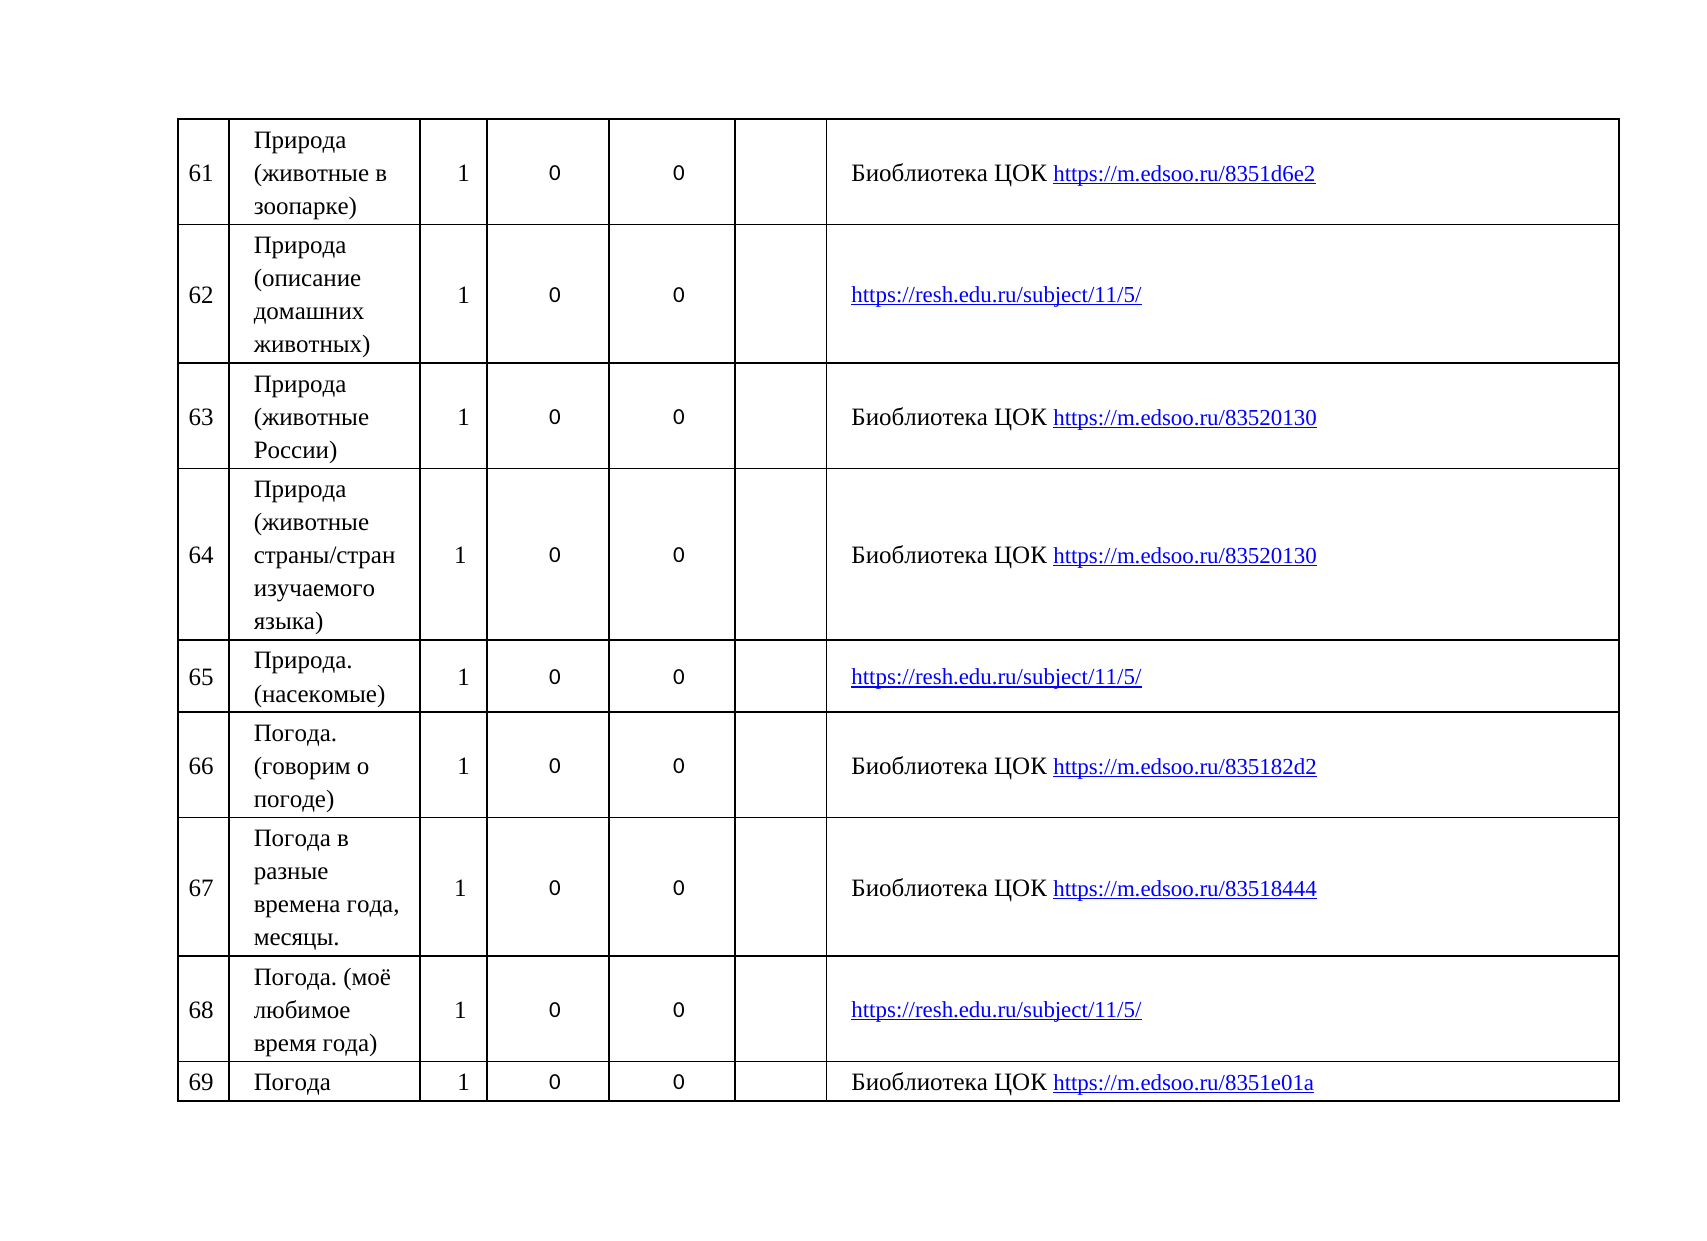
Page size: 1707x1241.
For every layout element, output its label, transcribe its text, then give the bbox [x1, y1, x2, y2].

table_cell Природа (животные страны/стран изучаемого языка) [230, 469, 419, 639]
table_cell Природа (описание домашних животных) [230, 225, 419, 362]
table_cell [736, 469, 826, 639]
table_cell 0 [488, 120, 608, 223]
table_cell Погода в разные времена года, месяцы. [230, 818, 419, 955]
table_cell 1 [421, 957, 486, 1061]
table_cell 65 [179, 641, 228, 711]
table_cell Биоблиотека ЦОК https://m.edsoo.ru/83520130 [827, 364, 1618, 467]
table_cell Природа (животные в зоопарке) [230, 120, 419, 223]
table_cell Биоблиотека ЦОК https://m.edsoo.ru/8351d6e2 [827, 120, 1618, 223]
table_cell [736, 1062, 826, 1100]
table_cell 0 [488, 225, 608, 362]
table_cell https://resh.edu.ru/subject/11/5/ [827, 957, 1618, 1061]
table_cell 1 [421, 641, 486, 711]
table_cell 0 [610, 957, 734, 1061]
table_cell 0 [610, 225, 734, 362]
table_cell 62 [179, 225, 228, 362]
table_cell 0 [488, 818, 608, 955]
table_cell 0 [610, 1062, 734, 1100]
table_cell 61 [179, 120, 228, 223]
table_cell 67 [179, 818, 228, 955]
table_cell 0 [488, 364, 608, 467]
table_cell 0 [610, 120, 734, 223]
table_cell [736, 818, 826, 955]
table_cell 68 [179, 957, 228, 1061]
table_cell Природа (животные России) [230, 364, 419, 467]
table_cell [736, 957, 826, 1061]
table_cell 1 [421, 225, 486, 362]
table_cell https://resh.edu.ru/subject/11/5/ [827, 641, 1618, 711]
table_cell Природа. (насекомые) [230, 641, 419, 711]
table_cell 1 [421, 1062, 486, 1100]
table_cell 0 [610, 641, 734, 711]
table_cell 69 [179, 1062, 228, 1100]
table_cell 0 [488, 469, 608, 639]
table_cell 0 [488, 957, 608, 1061]
table_cell 1 [421, 469, 486, 639]
table_cell [736, 120, 826, 223]
table_cell 1 [421, 120, 486, 223]
table_cell Биоблиотека ЦОК https://m.edsoo.ru/835182d2 [827, 713, 1618, 817]
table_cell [827, 1062, 1618, 1100]
table_cell Биоблиотека ЦОК https://m.edsoo.ru/83518444 [827, 818, 1618, 955]
table_cell 1 [421, 364, 486, 467]
table_cell 0 [488, 641, 608, 711]
table_cell 64 [179, 469, 228, 639]
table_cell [230, 1062, 419, 1100]
table_cell [736, 364, 826, 467]
table_cell 1 [421, 818, 486, 955]
table_cell 0 [610, 818, 734, 955]
table_cell [736, 641, 826, 711]
table_cell 66 [179, 713, 228, 817]
table_cell 0 [610, 713, 734, 817]
table_cell 0 [488, 1062, 608, 1100]
table_cell Биоблиотека ЦОК https://m.edsoo.ru/83520130 [827, 469, 1618, 639]
table_cell Погода. (говорим о погоде) [230, 713, 419, 817]
table_cell 0 [610, 469, 734, 639]
table_cell 1 [421, 713, 486, 817]
table_cell [736, 225, 826, 362]
table_cell [736, 713, 826, 817]
table_cell Погода. (моё любимое время года) [230, 957, 419, 1061]
table_cell 0 [610, 364, 734, 467]
table_cell https://resh.edu.ru/subject/11/5/ [827, 225, 1618, 362]
table_cell 0 [488, 713, 608, 817]
table_cell 63 [179, 364, 228, 467]
